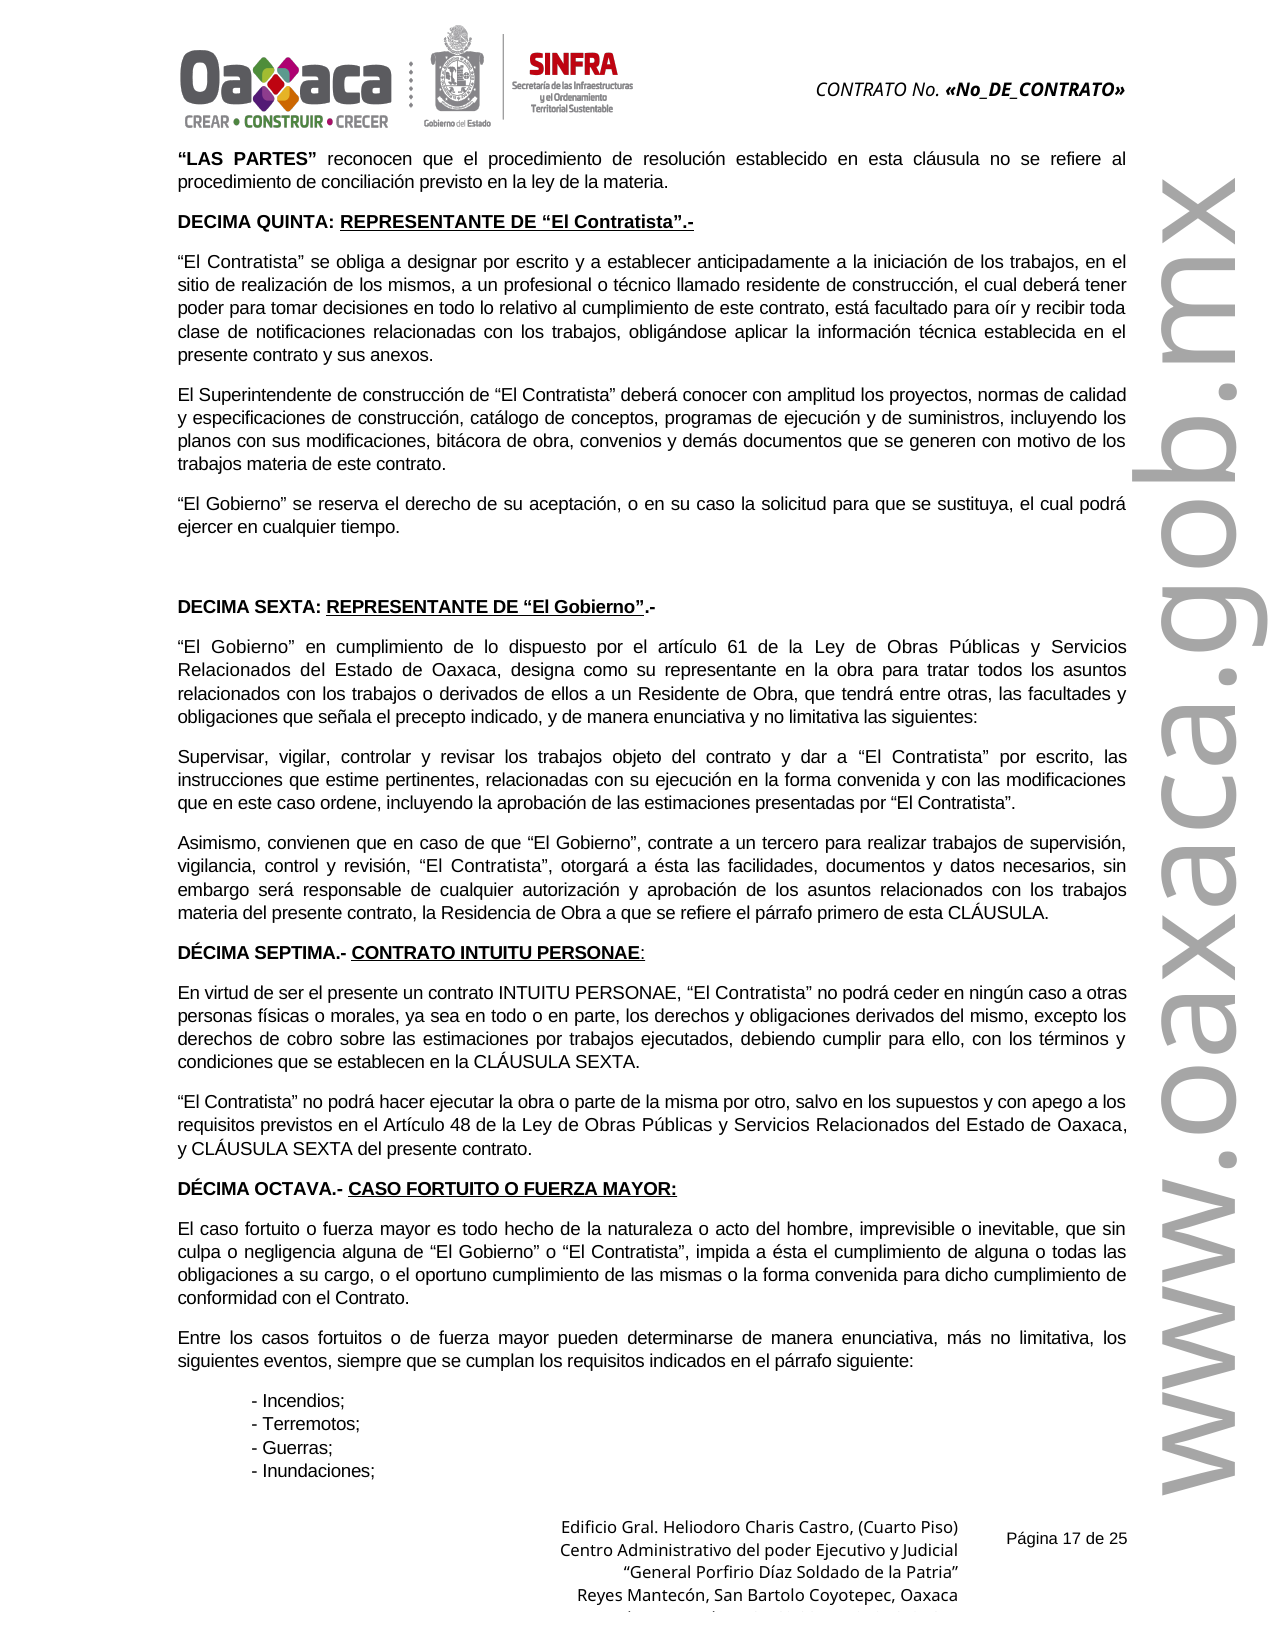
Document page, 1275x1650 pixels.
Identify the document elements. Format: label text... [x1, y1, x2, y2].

text DÉCIMA OCTAVA.- CASO FORTUITO O FUERZA MAYOR: [177, 1177, 1127, 1199]
text - Inundaciones; [177, 1460, 1127, 1481]
text El caso fortuito o fuerza mayor es todo hecho de la naturaleza o acto del hombre, imprevisible o inevitable, que sin culpa o negligencia alguna de “El Gobierno” o “El Contratista”, impida a ésta el cumplimiento de alguna o todas las obligaciones a su cargo, o el oportuno cumplimiento de las mismas o la forma convenida para dicho cumplimiento de conformidad con el Contrato. [29, 1217, 1127, 1308]
text Entre los casos fortuitos o de fuerza mayor pueden determinarse de manera enunciativa, más no limitativa, los siguientes eventos, siempre que se cumplan los requisitos indicados en el párrafo siguiente: [29, 1327, 1127, 1372]
text “El Gobierno” en cumplimiento de lo dispuesto por el artículo 61 de la Ley de Obras Públicas y Servicios Relacionados del Estado de Oaxaca, designa como su representante en la obra para tratar todos los asuntos relacionados con los trabajos o derivados de ellos a un Residente de Obra, que tendrá entre otras, las facultades y obligaciones que señala el precepto indicado, y de manera enunciativa y no limitativa las siguientes: [177, 636, 1127, 727]
text Supervisar, vigilar, controlar y revisar los trabajos objeto del contrato y dar a “El Contratista” por escrito, las instrucciones que estime pertinentes, relacionadas con su ejecución en la forma convenida y con las modificaciones que en este caso ordene, incluyendo la aprobación de las estimaciones presentadas por “El Contratista”. [177, 746, 1127, 814]
text DECIMA QUINTA: REPRESENTANTE DE “El Contratista”.- [177, 211, 1127, 232]
text Asimismo, convienen que en caso de que “El Gobierno”, contrate a un tercero para realizar trabajos de supervisión, vigilancia, control y revisión, “El Contratista”, otorgará a ésta las facilidades, documentos y datos necesarios, sin embargo será responsable de cualquier autorización y aprobación de los asuntos relacionados con los trabajos materia del presente contrato, la Residencia de Obra a que se refiere el párrafo primero de esta CLÁUSULA. [177, 832, 1127, 923]
text “LAS PARTES” reconocen que el procedimiento de resolución establecido en esta cláusula no se refiere al procedimiento de conciliación previsto en la ley de la materia. [177, 148, 1127, 192]
text - Incendios; [177, 1390, 1127, 1412]
text En virtud de ser el presente un contrato INTUITU PERSONAE, “El Contratista” no podrá ceder en ningún caso a otras personas físicas o morales, ya sea en todo o en parte, los derechos y obligaciones derivados del mismo, excepto los derechos de cobro sobre las estimaciones por trabajos ejecutados, debiendo cumplir para ello, con los términos y condiciones que se establecen en la CLÁUSULA SEXTA. [177, 981, 1127, 1073]
text - Terremotos; [177, 1413, 1127, 1435]
text “El Contratista” se obliga a designar por escrito y a establecer anticipadamente a la iniciación de los trabajos, en el sitio de realización de los mismos, a un profesional o técnico llamado residente de construcción, el cual deberá tener poder para tomar decisiones en todo lo relativo al cumplimiento de este contrato, está facultado para oír y recibir toda clase de notificaciones relacionadas con los trabajos, obligándose aplicar la información técnica establecida en el presente contrato y sus anexos. [177, 251, 1127, 365]
picture [154, 17, 659, 131]
text El Superintendente de construcción de “El Contratista” deberá conocer con amplitud los proyectos, normas de calidad y especificaciones de construcción, catálogo de conceptos, programas de ejecución y de suministros, incluyendo los planos con sus modificaciones, bitácora de obra, convenios y demás documentos que se generen con motivo de los trabajos materia de este contrato. [177, 383, 1127, 475]
text “El Gobierno” se reserva el derecho de su aceptación, o en su caso la solicitud para que se sustituya, el cual podrá ejercer en cualquier tiempo. [177, 493, 1127, 538]
text DECIMA SEXTA: REPRESENTANTE DE “El Gobierno”.- [177, 596, 1127, 618]
text - Guerras; [177, 1436, 1127, 1458]
text “El Contratista” no podrá hacer ejecutar la obra o parte de la misma por otro, salvo en los supuestos y con apego a los requisitos previstos en el Artículo 48 de la Ley de Obras Públicas y Servicios Relacionados del Estado de Oaxaca, y CLÁUSULA SEXTA del presente contrato. [177, 1091, 1127, 1159]
text DÉCIMA SEPTIMA.- CONTRATO INTUITU PERSONAE: [177, 942, 1127, 963]
